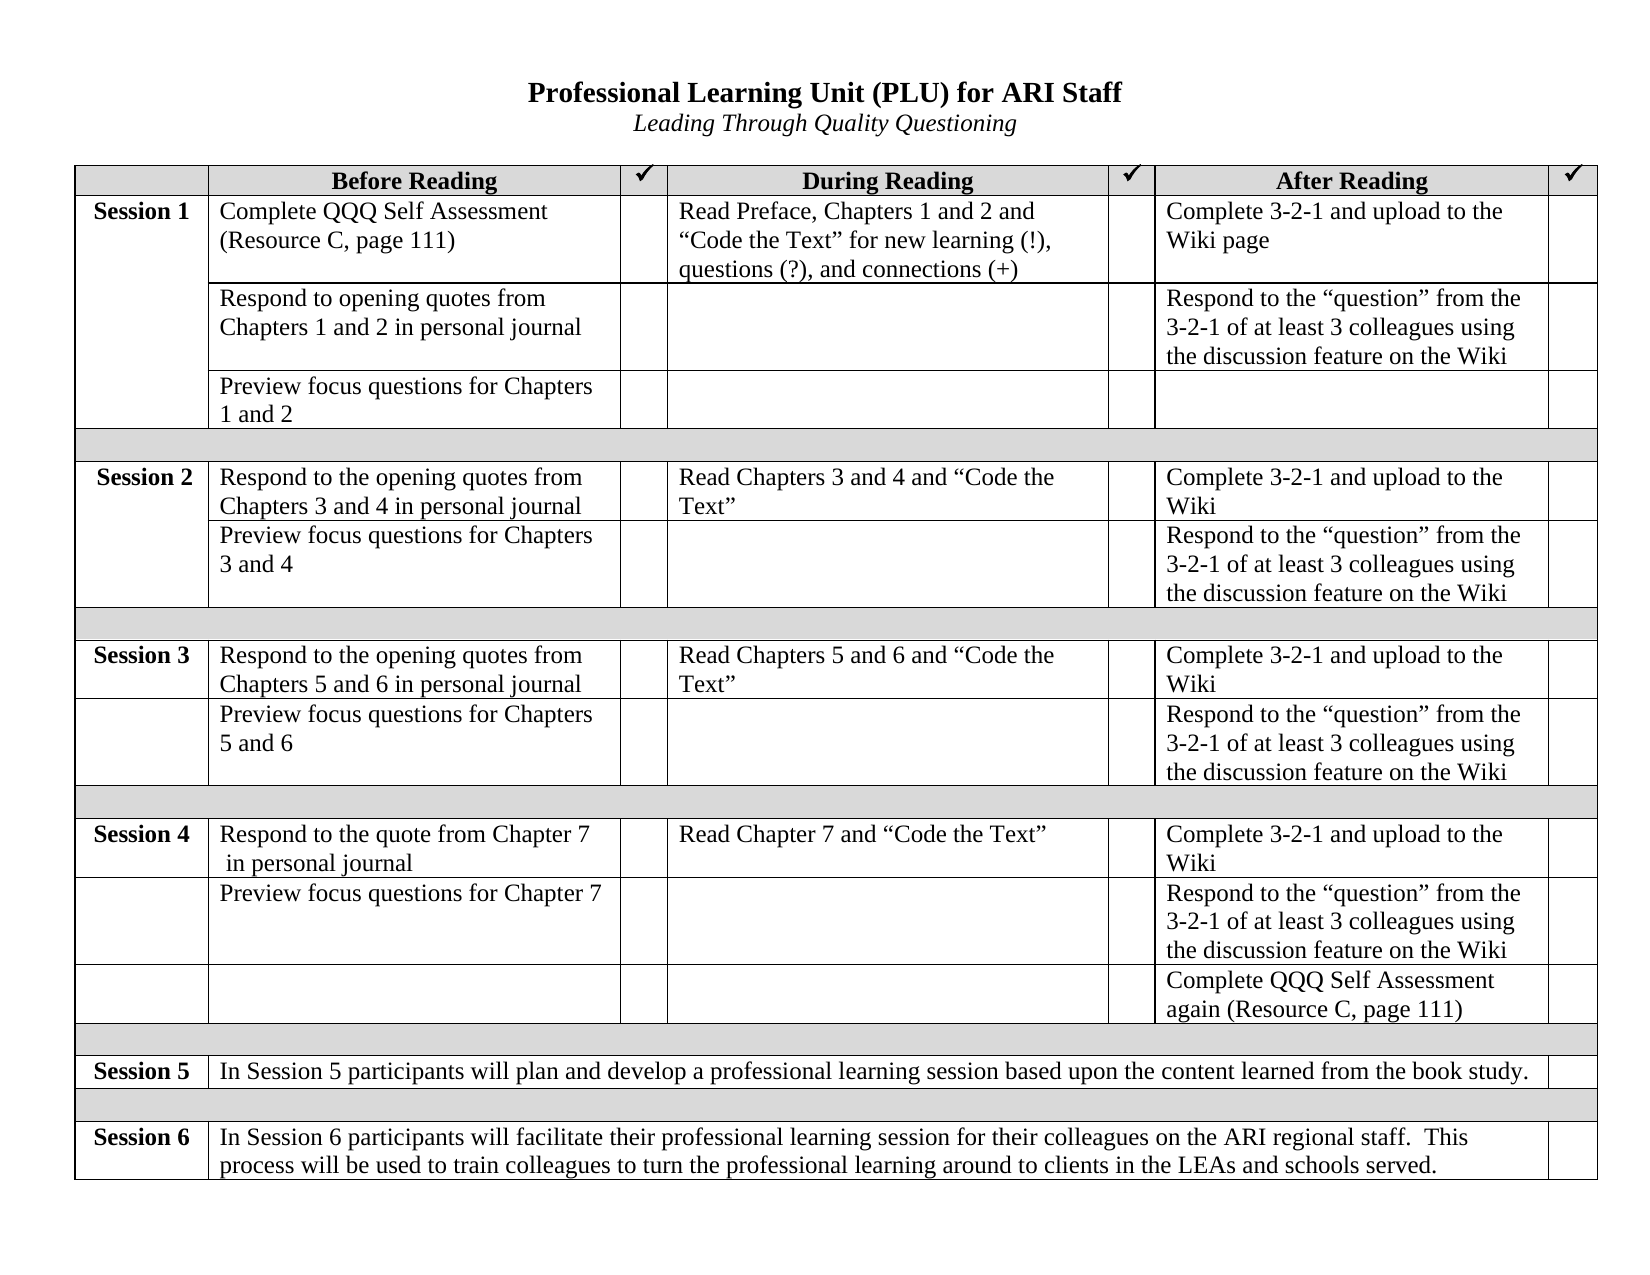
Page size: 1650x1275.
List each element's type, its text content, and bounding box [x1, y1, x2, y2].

table_cell Complete 3-2-1 and upload to the Wiki [1156, 819, 1548, 877]
table_cell [1109, 819, 1154, 877]
table_cell [209, 965, 620, 1022]
table_cell Complete QQQ Self Assessment (Resource C, page 111) [209, 196, 620, 282]
table_header [1109, 166, 1154, 195]
table_cell [668, 878, 1108, 964]
table_cell Read Chapter 7 and “Code the Text” [668, 819, 1108, 877]
table_cell [1109, 641, 1154, 698]
table_cell [1549, 521, 1597, 607]
table_cell [668, 699, 1108, 785]
table_cell Complete 3-2-1 and upload to the Wiki page [1156, 196, 1548, 282]
table_cell [668, 371, 1108, 428]
table_cell [621, 284, 667, 370]
table_cell Preview focus questions for Chapters 1 and 2 [209, 371, 620, 428]
table_cell Complete 3-2-1 and upload to the Wiki [1156, 462, 1548, 519]
table_cell In Session 6 participants will facilitate their professional learning session for their colleagues on the ARI regional staff. This process will be used to train colleagues to turn the professional learning around to clients in the LEAs and schools served. [209, 1122, 1548, 1179]
table_cell [1109, 521, 1154, 607]
table_cell [621, 521, 667, 607]
table_cell [76, 786, 1597, 818]
table_cell [621, 462, 667, 519]
table_header During Reading [668, 166, 1108, 195]
table_cell [1549, 878, 1597, 964]
table_cell [621, 641, 667, 698]
table_cell Respond to the opening quotes from Chapters 5 and 6 in personal journal [209, 641, 620, 698]
table_cell Preview focus questions for Chapter 7 [209, 878, 620, 964]
table_cell [76, 878, 208, 964]
table_cell Preview focus questions for Chapters 5 and 6 [209, 699, 620, 785]
table_cell Respond to opening quotes from Chapters 1 and 2 in personal journal [209, 284, 620, 370]
table_cell [1549, 699, 1597, 785]
table_cell [621, 819, 667, 877]
table_cell Respond to the “question” from the 3-2-1 of at least 3 colleagues using the discussion feature on the Wiki [1156, 878, 1548, 964]
table_cell [1549, 196, 1597, 282]
table_cell [1109, 699, 1154, 785]
table_cell [621, 878, 667, 964]
table_cell Respond to the “question” from the 3-2-1 of at least 3 colleagues using the discussion feature on the Wiki [1156, 521, 1548, 607]
table_cell Session 2 [76, 462, 208, 607]
table_cell [1549, 284, 1597, 370]
table_cell Read Chapters 3 and 4 and “Code the Text” [668, 462, 1108, 519]
table_cell Respond to the opening quotes from Chapters 3 and 4 in personal journal [209, 462, 620, 519]
table_cell [621, 965, 667, 1022]
table_cell Preview focus questions for Chapters 3 and 4 [209, 521, 620, 607]
table_cell Session 3 [76, 641, 208, 698]
table_cell [621, 371, 667, 428]
table_cell [76, 429, 1597, 461]
table_cell [76, 699, 208, 785]
table_cell [1109, 284, 1154, 370]
table_cell [621, 699, 667, 785]
table_cell [1109, 462, 1154, 519]
table_cell [1549, 1122, 1597, 1179]
table_cell [76, 608, 1597, 639]
table_cell [1549, 641, 1597, 698]
table_cell [668, 521, 1108, 607]
table_cell [76, 965, 208, 1022]
table_cell [1109, 371, 1154, 428]
table_cell [668, 965, 1108, 1022]
table_header Before Reading [209, 166, 620, 195]
table_cell [1156, 371, 1548, 428]
table_cell [1109, 965, 1154, 1022]
table_cell Complete 3-2-1 and upload to the Wiki [1156, 641, 1548, 698]
table_cell [1549, 819, 1597, 877]
table_cell Read Preface, Chapters 1 and 2 and “Code the Text” for new learning (!), questions (?), and connections (+) [668, 196, 1108, 282]
table_cell In Session 5 participants will plan and develop a professional learning session based upon the content learned from the book study. [209, 1056, 1548, 1088]
table_cell [76, 1089, 1597, 1121]
table_header [76, 166, 208, 195]
table_cell [621, 196, 667, 282]
table_header After Reading [1156, 166, 1548, 195]
table_cell [1549, 462, 1597, 519]
table_header [1549, 166, 1597, 195]
table_cell Respond to the “question” from the 3-2-1 of at least 3 colleagues using the discussion feature on the Wiki [1156, 284, 1548, 370]
table_cell Session 6 [76, 1122, 208, 1179]
table_cell Session 1 [76, 196, 208, 428]
table_cell [76, 1024, 1597, 1055]
table_cell [1109, 196, 1154, 282]
table_cell Respond to the quote from Chapter 7 in personal journal [209, 819, 620, 877]
table_cell Respond to the “question” from the 3-2-1 of at least 3 colleagues using the discussion feature on the Wiki [1156, 699, 1548, 785]
table_cell [668, 284, 1108, 370]
table_cell [1109, 878, 1154, 964]
table_cell Session 5 [76, 1056, 208, 1088]
table_cell Read Chapters 5 and 6 and “Code the Text” [668, 641, 1108, 698]
table_cell [1549, 965, 1597, 1022]
table_cell [1549, 1056, 1597, 1088]
table_cell [1549, 371, 1597, 428]
table_cell Session 4 [76, 819, 208, 877]
table_header [621, 166, 667, 195]
table_cell Complete QQQ Self Assessment again (Resource C, page 111) [1156, 965, 1548, 1022]
